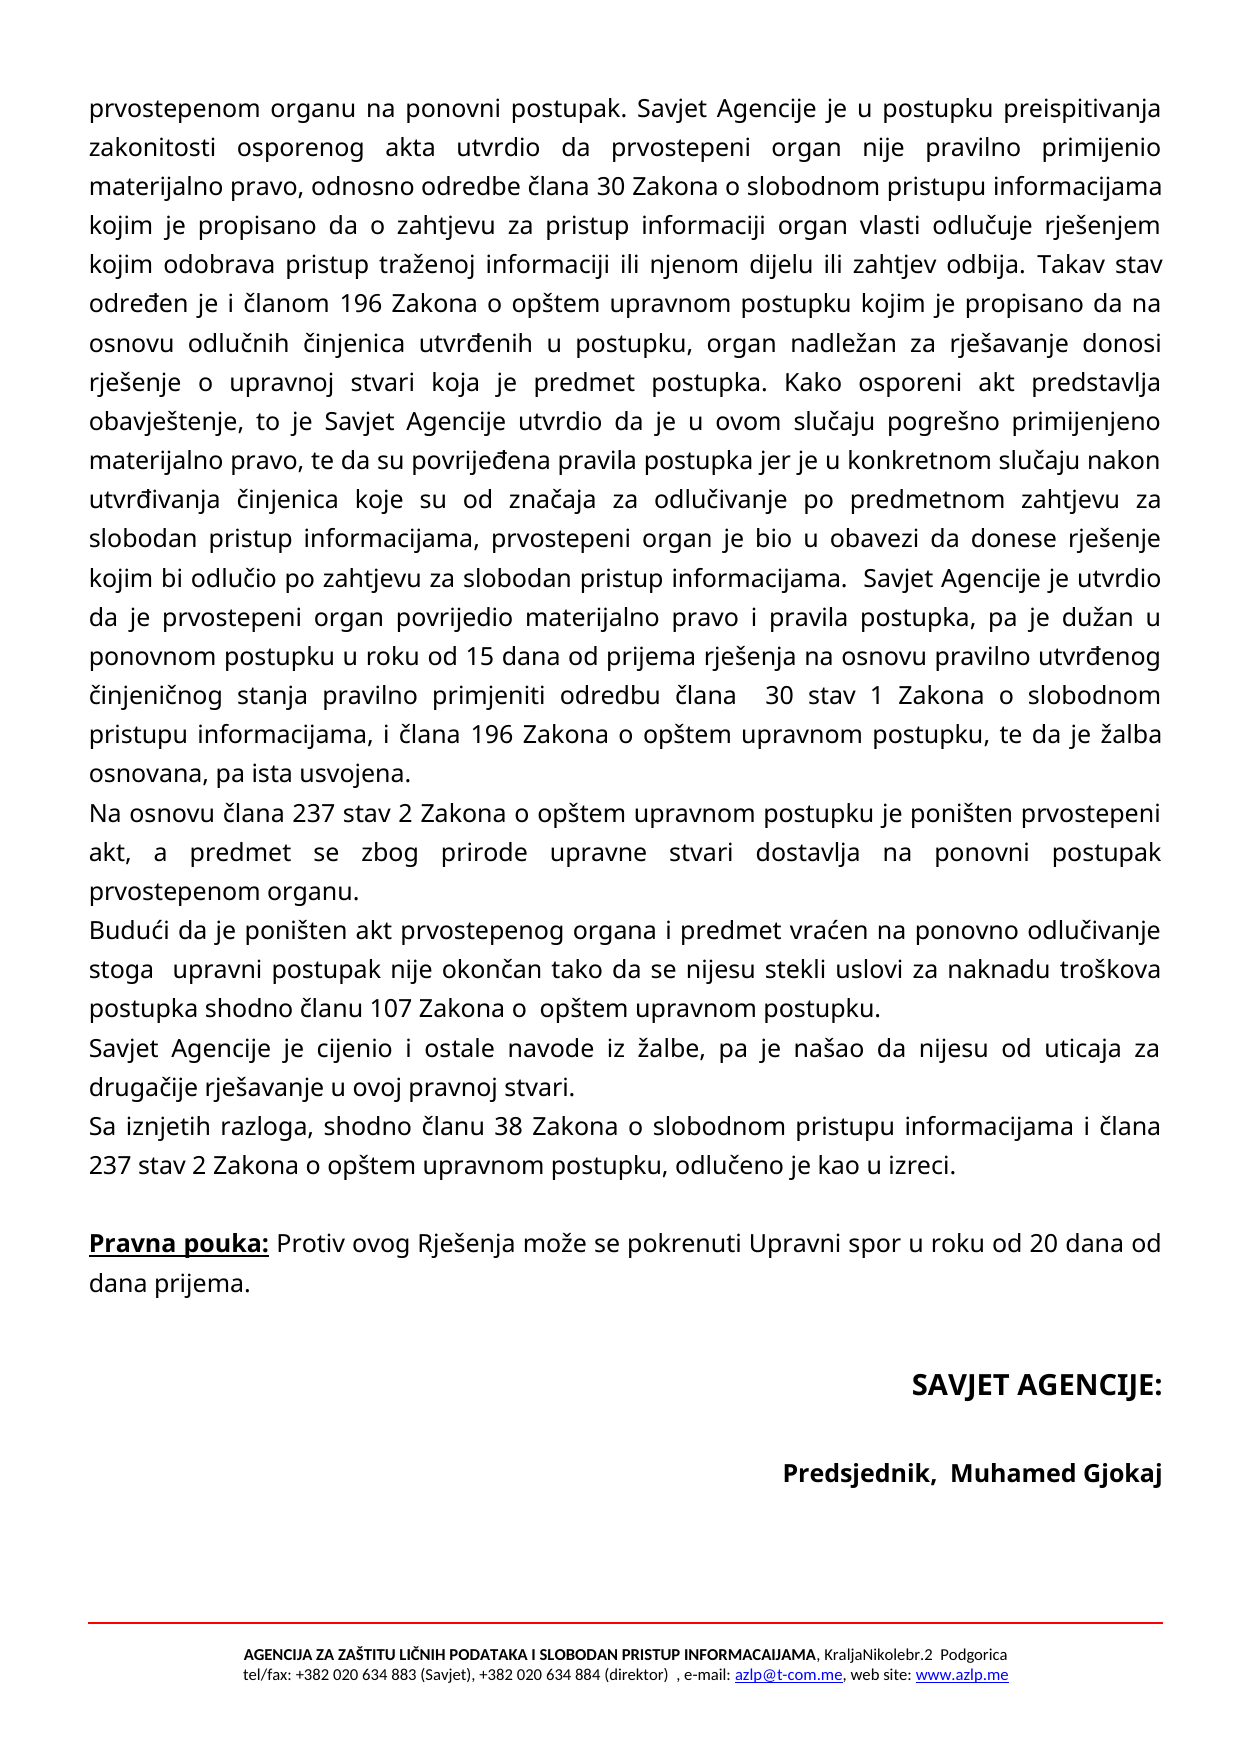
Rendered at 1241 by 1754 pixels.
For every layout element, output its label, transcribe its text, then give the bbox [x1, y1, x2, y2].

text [88, 90, 1163, 790]
text Predsjednik, Muhamed Gjokaj [88, 1456, 1163, 1490]
text Pravna pouka: Protiv ovog Rješenja može se pokrenuti Upravni spor u roku od 20 dana od dana prijema. [88, 1226, 1163, 1299]
text Savjet Agencije je cijenio i ostale navode iz žalbe, pa je našao da nijesu od uticaja za drugačije rješavanje u ovoj pravnoj stvari. [88, 1030, 1163, 1103]
text SAVJET AGENCIJE: [88, 1364, 1163, 1404]
text Sa iznjetih razloga, shodno članu 38 Zakona o slobodnom pristupu informacijama i člana 237 stav 2 Zakona o opštem upravnom postupku, odlučeno je kao u izreci. [88, 1109, 1163, 1182]
text Na osnovu člana 237 stav 2 Zakona o opštem upravnom postupku je poništen prvostepeni akt, a predmet se zbog prirode upravne stvari dostavlja na ponovni postupak prvostepenom organu. [88, 795, 1163, 908]
text Budući da je poništen akt prvostepenog organa i predmet vraćen na ponovno odlučivanje stoga upravni postupak nije okončan tako da se nijesu stekli uslovi za naknadu troškova postupka shodno članu 107 Zakona o opštem upravnom postupku. [88, 913, 1163, 1025]
